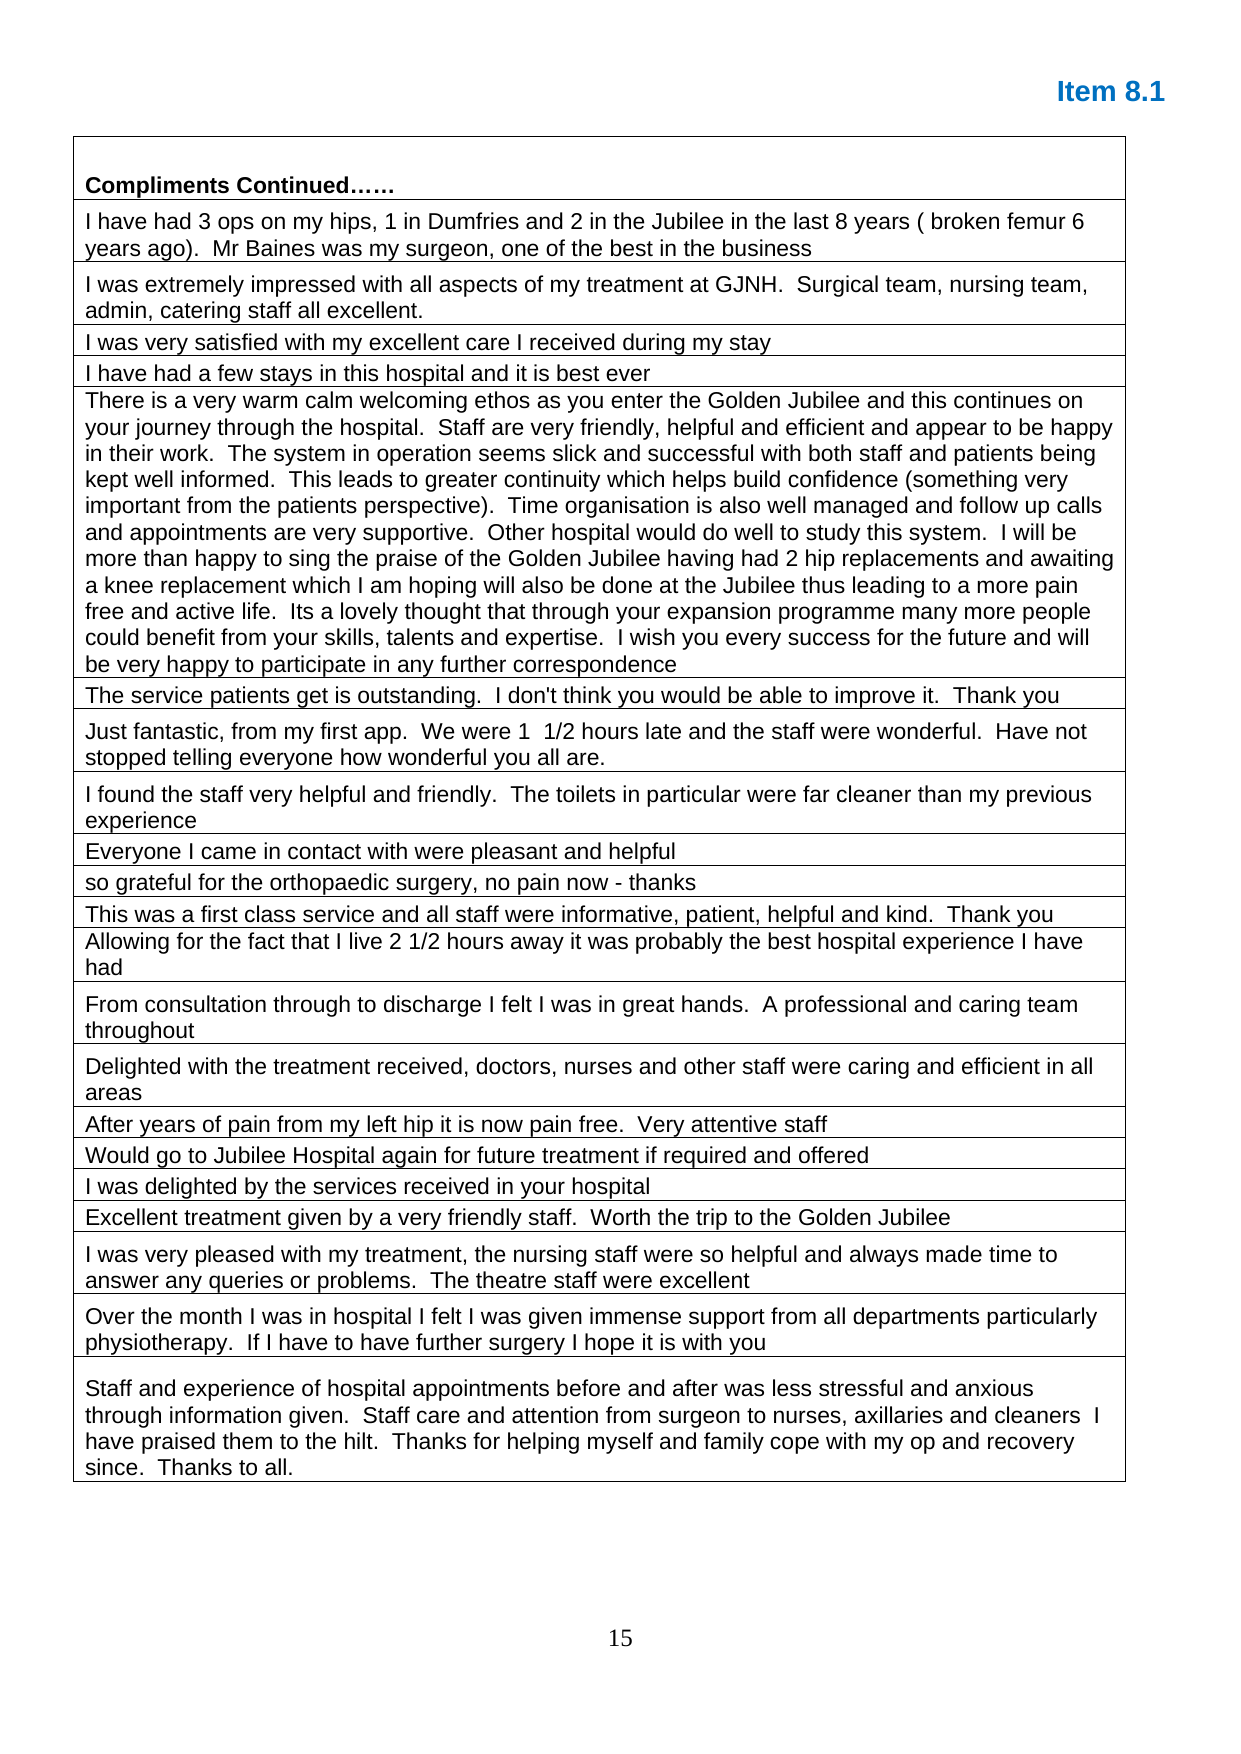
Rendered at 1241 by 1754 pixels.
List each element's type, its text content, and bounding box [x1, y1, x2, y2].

table_cell I found the staff very helpful and friendly. The toilets in particular were far cleaner than my previous experience [74, 772, 1125, 833]
table_cell Allowing for the fact that I live 2 1/2 hours away it was probably the best hospital experience I have had [74, 928, 1125, 981]
table_header Compliments Continued…… [74, 137, 1125, 198]
table_cell so grateful for the orthopaedic surgery, no pain now - thanks [74, 866, 1125, 896]
table_cell I have had a few stays in this hospital and it is best ever [74, 356, 1125, 386]
table_cell Excellent treatment given by a very friendly staff. Worth the trip to the Golden Jubilee [74, 1201, 1125, 1231]
table_cell I was very satisfied with my excellent care I received during my stay [74, 325, 1125, 355]
table_cell Staff and experience of hospital appointments before and after was less stressful and anxious through information given. Staff care and attention from surgeon to nurses, axillaries and cleaners I have praised them to the hilt. Thanks for helping myself and family cope with my op and recovery since. Thanks to all. [74, 1357, 1125, 1481]
table_cell There is a very warm calm welcoming ethos as you enter the Golden Jubilee and this continues on your journey through the hospital. Staff are very friendly, helpful and efficient and appear to be happy in their work. The system in operation seems slick and successful with both staff and patients being kept well informed. This leads to greater continuity which helps build confidence (something very important from the patients perspective). Time organisation is also well managed and follow up calls and appointments are very supportive. Other hospital would do well to study this system. I will be more than happy to sing the praise of the Golden Jubilee having had 2 hip replacements and awaiting a knee replacement which I am hoping will also be done at the Jubilee thus leading to a more pain free and active life. Its a lovely thought that through your expansion programme many more people could benefit from your skills, talents and expertise. I wish you every success for the future and will be very happy to participate in any further correspondence [74, 387, 1125, 677]
table_cell Everyone I came in contact with were pleasant and helpful [74, 834, 1125, 864]
table_cell Delighted with the treatment received, doctors, nurses and other staff were caring and efficient in all areas [74, 1044, 1125, 1106]
table_cell I was extremely impressed with all aspects of my treatment at GJNH. Surgical team, nursing team, admin, catering staff all excellent. [74, 262, 1125, 323]
table_cell From consultation through to discharge I felt I was in great hands. A professional and caring team throughout [74, 982, 1125, 1043]
table_cell Over the month I was in hospital I felt I was given immense support from all departments particularly physiotherapy. If I have to have further surgery I hope it is with you [74, 1294, 1125, 1356]
table_cell I was delighted by the services received in your hospital [74, 1169, 1125, 1199]
table_cell Would go to Jubilee Hospital again for future treatment if required and offered [74, 1138, 1125, 1168]
table_cell Just fantastic, from my first app. We were 1 1/2 hours late and the staff were wonderful. Have not stopped telling everyone how wonderful you all are. [74, 709, 1125, 771]
table_cell I have had 3 ops on my hips, 1 in Dumfries and 2 in the Jubilee in the last 8 years ( broken femur 6 years ago). Mr Baines was my surgeon, one of the best in the business [74, 200, 1125, 261]
table_cell The service patients get is outstanding. I don't think you would be able to improve it. Thank you [74, 678, 1125, 708]
table_cell After years of pain from my left hip it is now pain free. Very attentive staff [74, 1107, 1125, 1137]
table_cell I was very pleased with my treatment, the nursing staff were so helpful and always made time to answer any queries or problems. The theatre staff were excellent [74, 1232, 1125, 1293]
table_cell This was a first class service and all staff were informative, patient, helpful and kind. Thank you [74, 897, 1125, 927]
